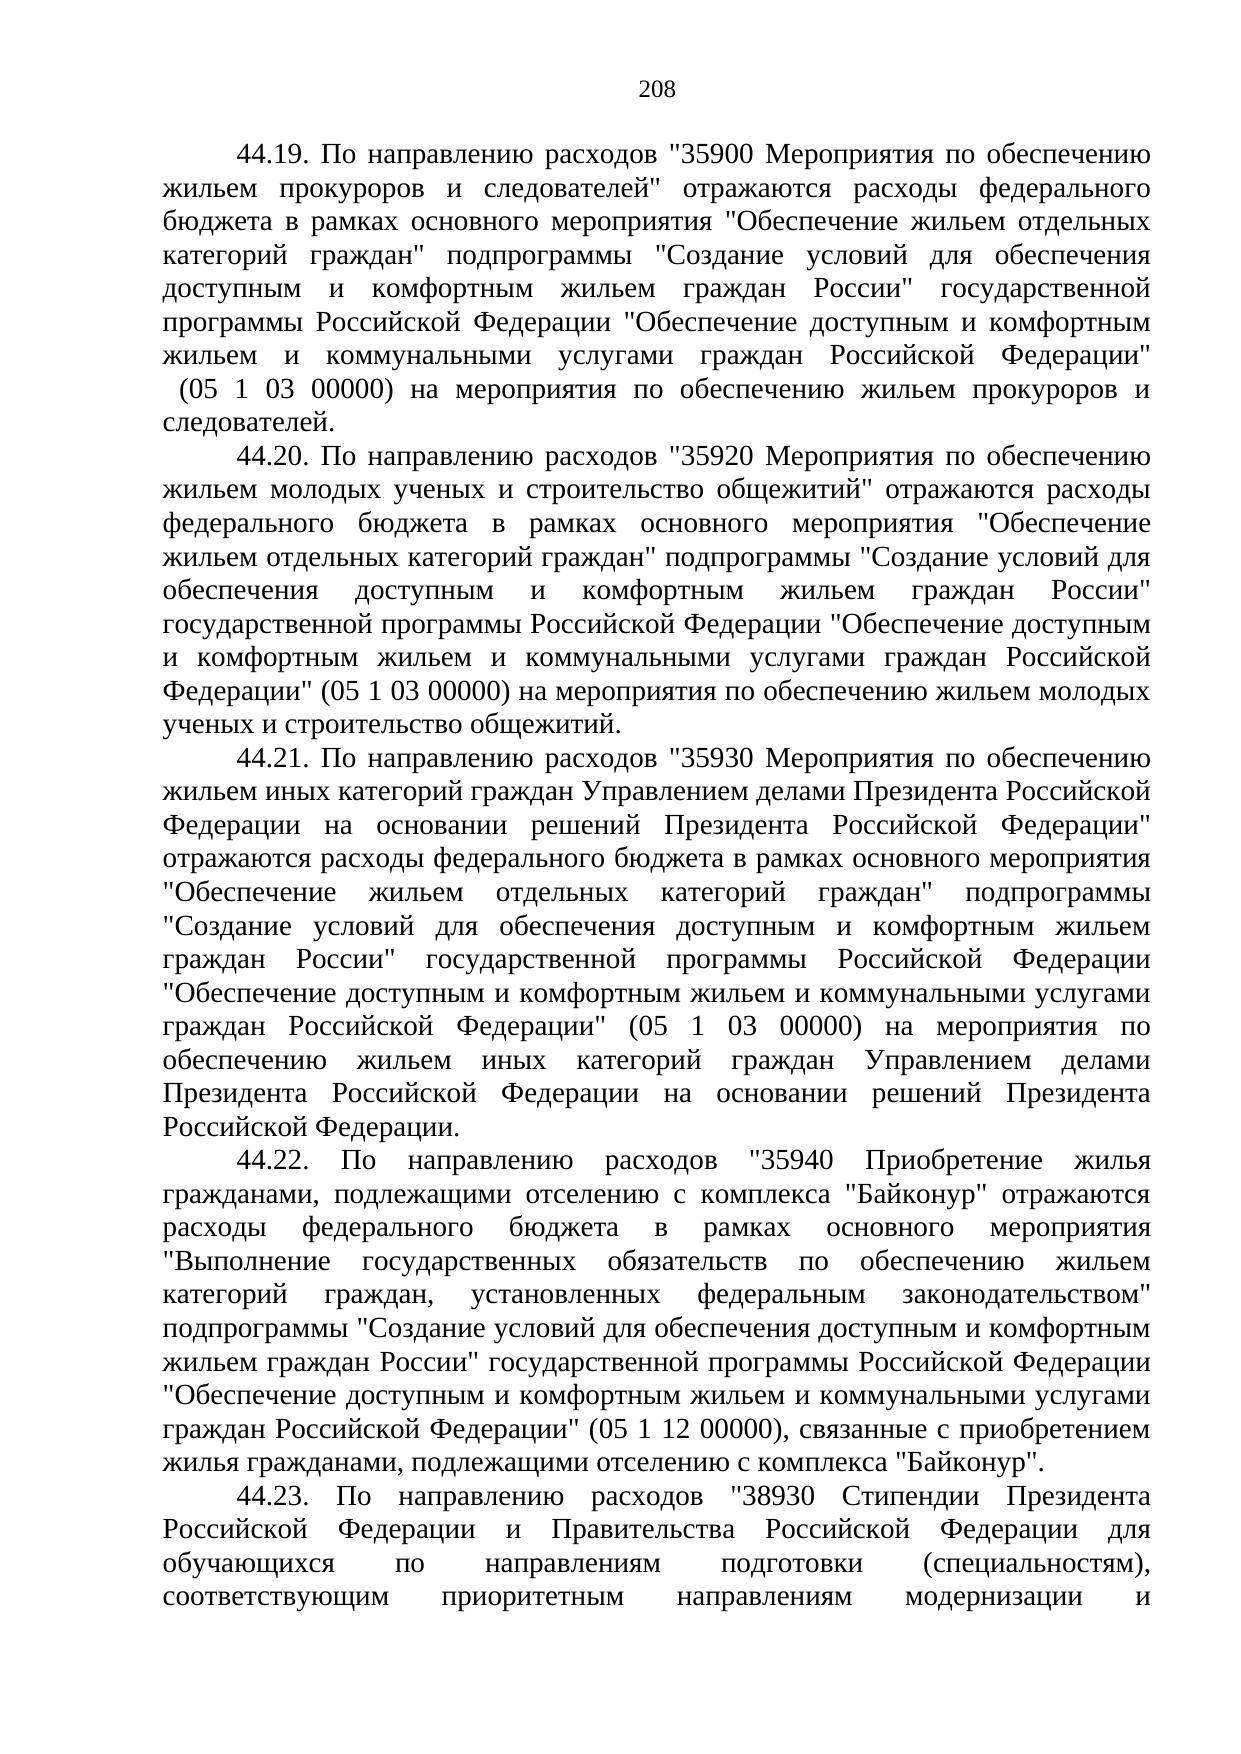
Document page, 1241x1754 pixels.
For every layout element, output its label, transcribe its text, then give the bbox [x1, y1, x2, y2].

text 44.21. По направлению расходов "35930 Мероприятия по обеспечению жильем иных категорий граждан Управлением делами Президента Российской Федерации на основании решений Президента Российской Федерации" отражаются расходы федерального бюджета в рамках основного мероприятия "Обеспечение жильем отдельных категорий граждан" подпрограммы "Создание условий для обеспечения доступным и комфортным жильем граждан России" государственной программы Российской Федерации "Обеспечение доступным и комфортным жильем и коммунальными услугами граждан Российской Федерации" (05 1 03 00000) на мероприятия по обеспечению жильем иных категорий граждан Управлением делами Президента Российской Федерации на основании решений Президента Российской Федерации. [162, 740, 1152, 1142]
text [162, 1478, 1152, 1612]
text 44.19. По направлению расходов "35900 Мероприятия по обеспечению жильем прокуроров и следователей" отражаются расходы федерального бюджета в рамках основного мероприятия "Обеспечение жильем отдельных категорий граждан" подпрограммы "Создание условий для обеспечения доступным и комфортным жильем граждан России" государственной программы Российской Федерации "Обеспечение доступным и комфортным жильем и коммунальными услугами граждан Российской Федерации" (05 1 03 00000) на мероприятия по обеспечению жильем прокуроров и следователей. [162, 136, 1152, 438]
text 44.22. По направлению расходов "35940 Приобретение жилья гражданами, подлежащими отселению с комплекса "Байконур" отражаются расходы федерального бюджета в рамках основного мероприятия "Выполнение государственных обязательств по обеспечению жильем категорий граждан, установленных федеральным законодательством" подпрограммы "Создание условий для обеспечения доступным и комфортным жильем граждан России" государственной программы Российской Федерации "Обеспечение доступным и комфортным жильем и коммунальными услугами граждан Российской Федерации" (05 1 12 00000), связанные с приобретением жилья гражданами, подлежащими отселению с комплекса "Байконур". [162, 1142, 1152, 1478]
text 44.20. По направлению расходов "35920 Мероприятия по обеспечению жильем молодых ученых и строительство общежитий" отражаются расходы федерального бюджета в рамках основного мероприятия "Обеспечение жильем отдельных категорий граждан" подпрограммы "Создание условий для обеспечения доступным и комфортным жильем граждан России" государственной программы Российской Федерации "Обеспечение доступным и комфортным жильем и коммунальными услугами граждан Российской Федерации" (05 1 03 00000) на мероприятия по обеспечению жильем молодых ученых и строительство общежитий. [162, 438, 1152, 740]
